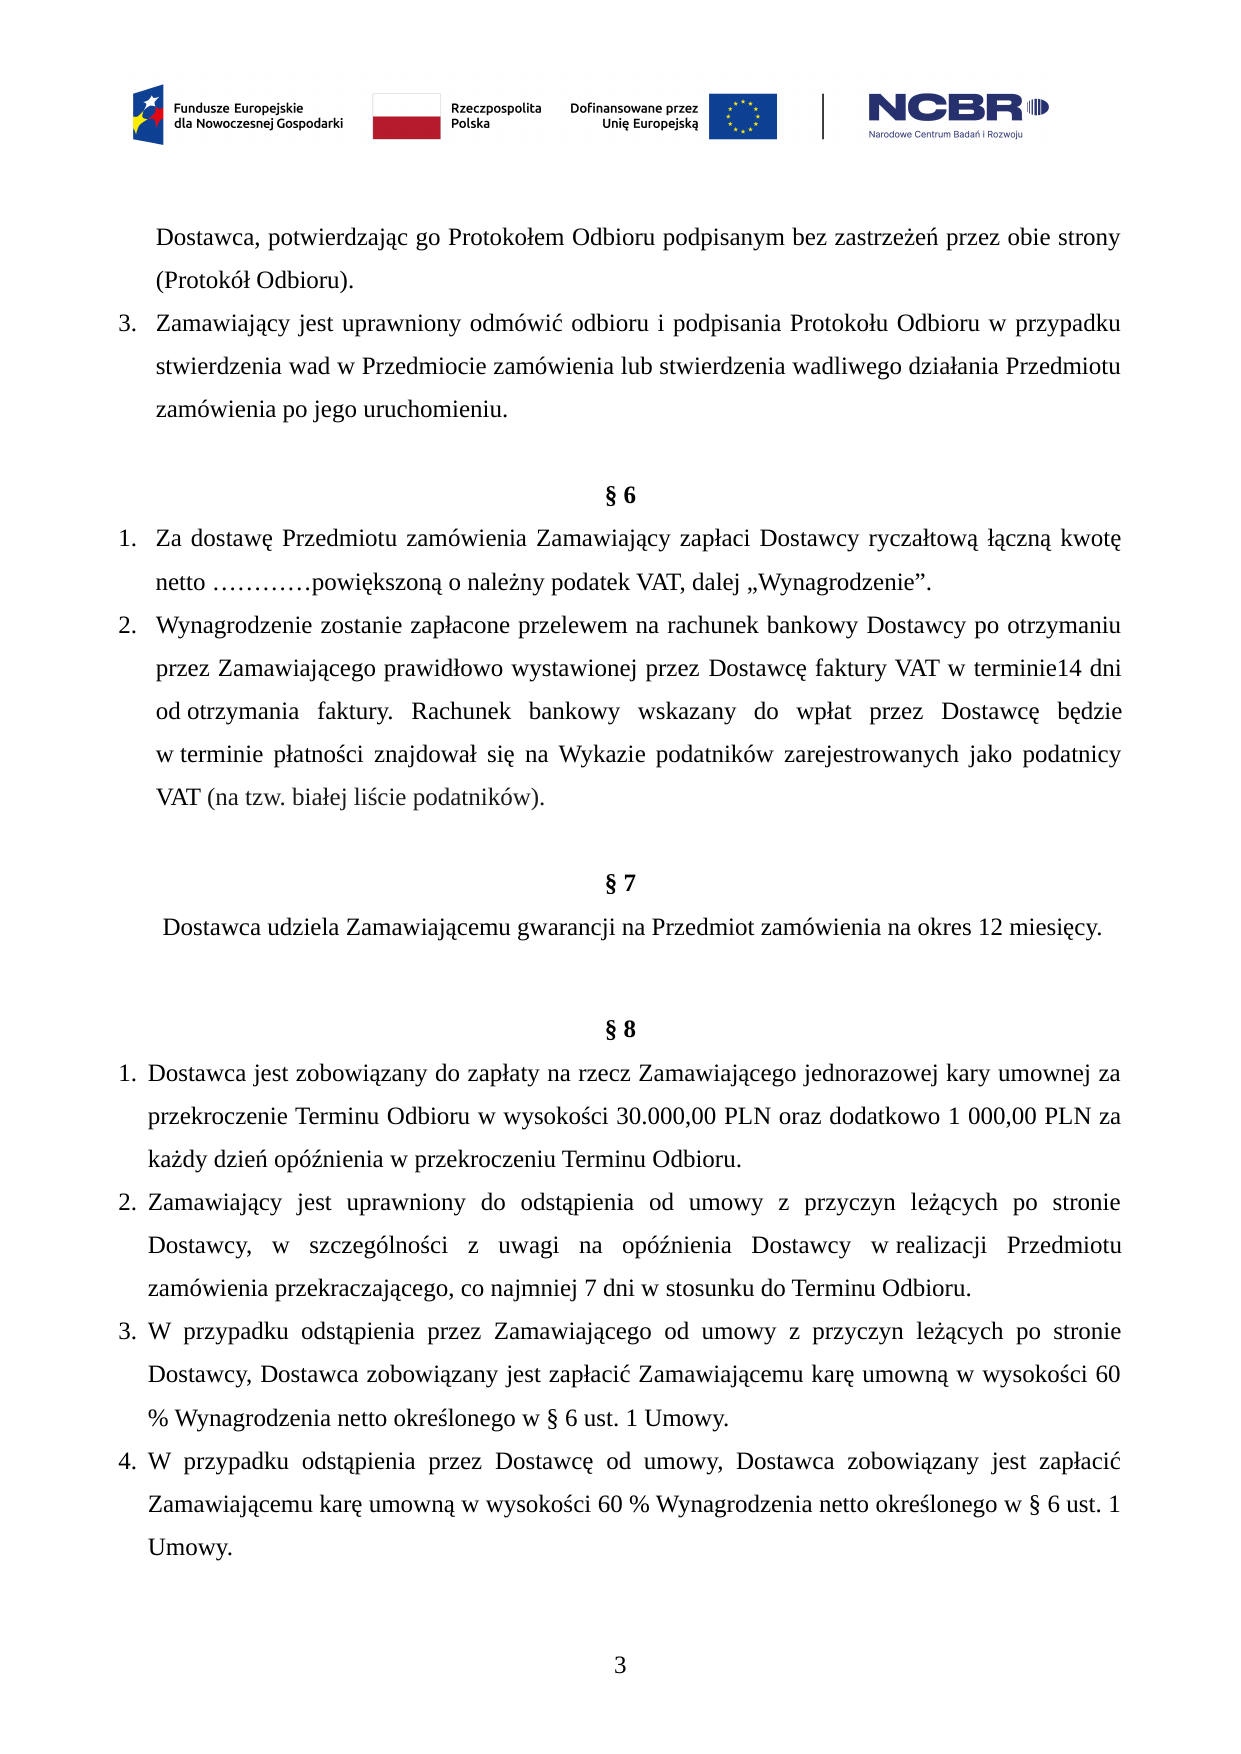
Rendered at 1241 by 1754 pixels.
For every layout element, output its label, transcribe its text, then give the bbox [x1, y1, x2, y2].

list Dostawca udziela Zamawiającemu gwarancji na Przedmiot zamówienia na okres 12 miesięcy. [162, 912, 1122, 940]
text § 7 [118, 868, 1122, 897]
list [118, 222, 1122, 293]
list W przypadku odstąpienia przez Zamawiającego od umowy z przyczyn leżących po stronie Dostawcy, Dostawca zobowiązany jest zapłacić Zamawiającemu karę umowną w wysokości 60 % Wynagrodzenia netto określonego w § 6 ust. 1 Umowy. [118, 1316, 1122, 1431]
text § 6 [118, 480, 1122, 509]
list W przypadku odstąpienia przez Dostawcę od umowy, Dostawca zobowiązany jest zapłacić Zamawiającemu karę umowną w wysokości 60 % Wynagrodzenia netto określonego w § 6 ust. 1 Umowy. [118, 1446, 1122, 1561]
list Wynagrodzenie zostanie zapłacone przelewem na rachunek bankowy Dostawcy po otrzymaniu przez Zamawiającego prawidłowo wystawionej przez Dostawcę faktury VAT w terminie14 dni od otrzymania faktury. Rachunek bankowy wskazany do wpłat przez Dostawcę będzie w terminie płatności znajdował się na Wykazie podatników zarejestrowanych jako podatnicy VAT (na tzw. białej liście podatników). [118, 610, 1122, 811]
list Dostawca jest zobowiązany do zapłaty na rzecz Zamawiającego jednorazowej kary umownej za przekroczenie Terminu Odbioru w wysokości 30.000,00 PLN oraz dodatkowo 1 000,00 PLN za każdy dzień opóźnienia w przekroczeniu Terminu Odbioru. [118, 1058, 1122, 1173]
list Zamawiający jest uprawniony odmówić odbioru i podpisania Protokołu Odbioru w przypadku stwierdzenia wad w Przedmiocie zamówienia lub stwierdzenia wadliwego działania Przedmiotu zamówienia po jego uruchomieniu. [118, 308, 1122, 423]
text § 8 [118, 1014, 1122, 1043]
list Za dostawę Przedmiotu zamówienia Zamawiający zapłaci Dostawcy ryczałtową łączną kwotę netto …………powiększoną o należny podatek VAT, dalej „Wynagrodzenie”. [118, 523, 1122, 595]
list Zamawiający jest uprawniony do odstąpienia od umowy z przyczyn leżących po stronie Dostawcy, w szczególności z uwagi na opóźnienia Dostawcy w realizacji Przedmiotu zamówienia przekraczającego, co najmniej 7 dni w stosunku do Terminu Odbioru. [118, 1187, 1122, 1302]
